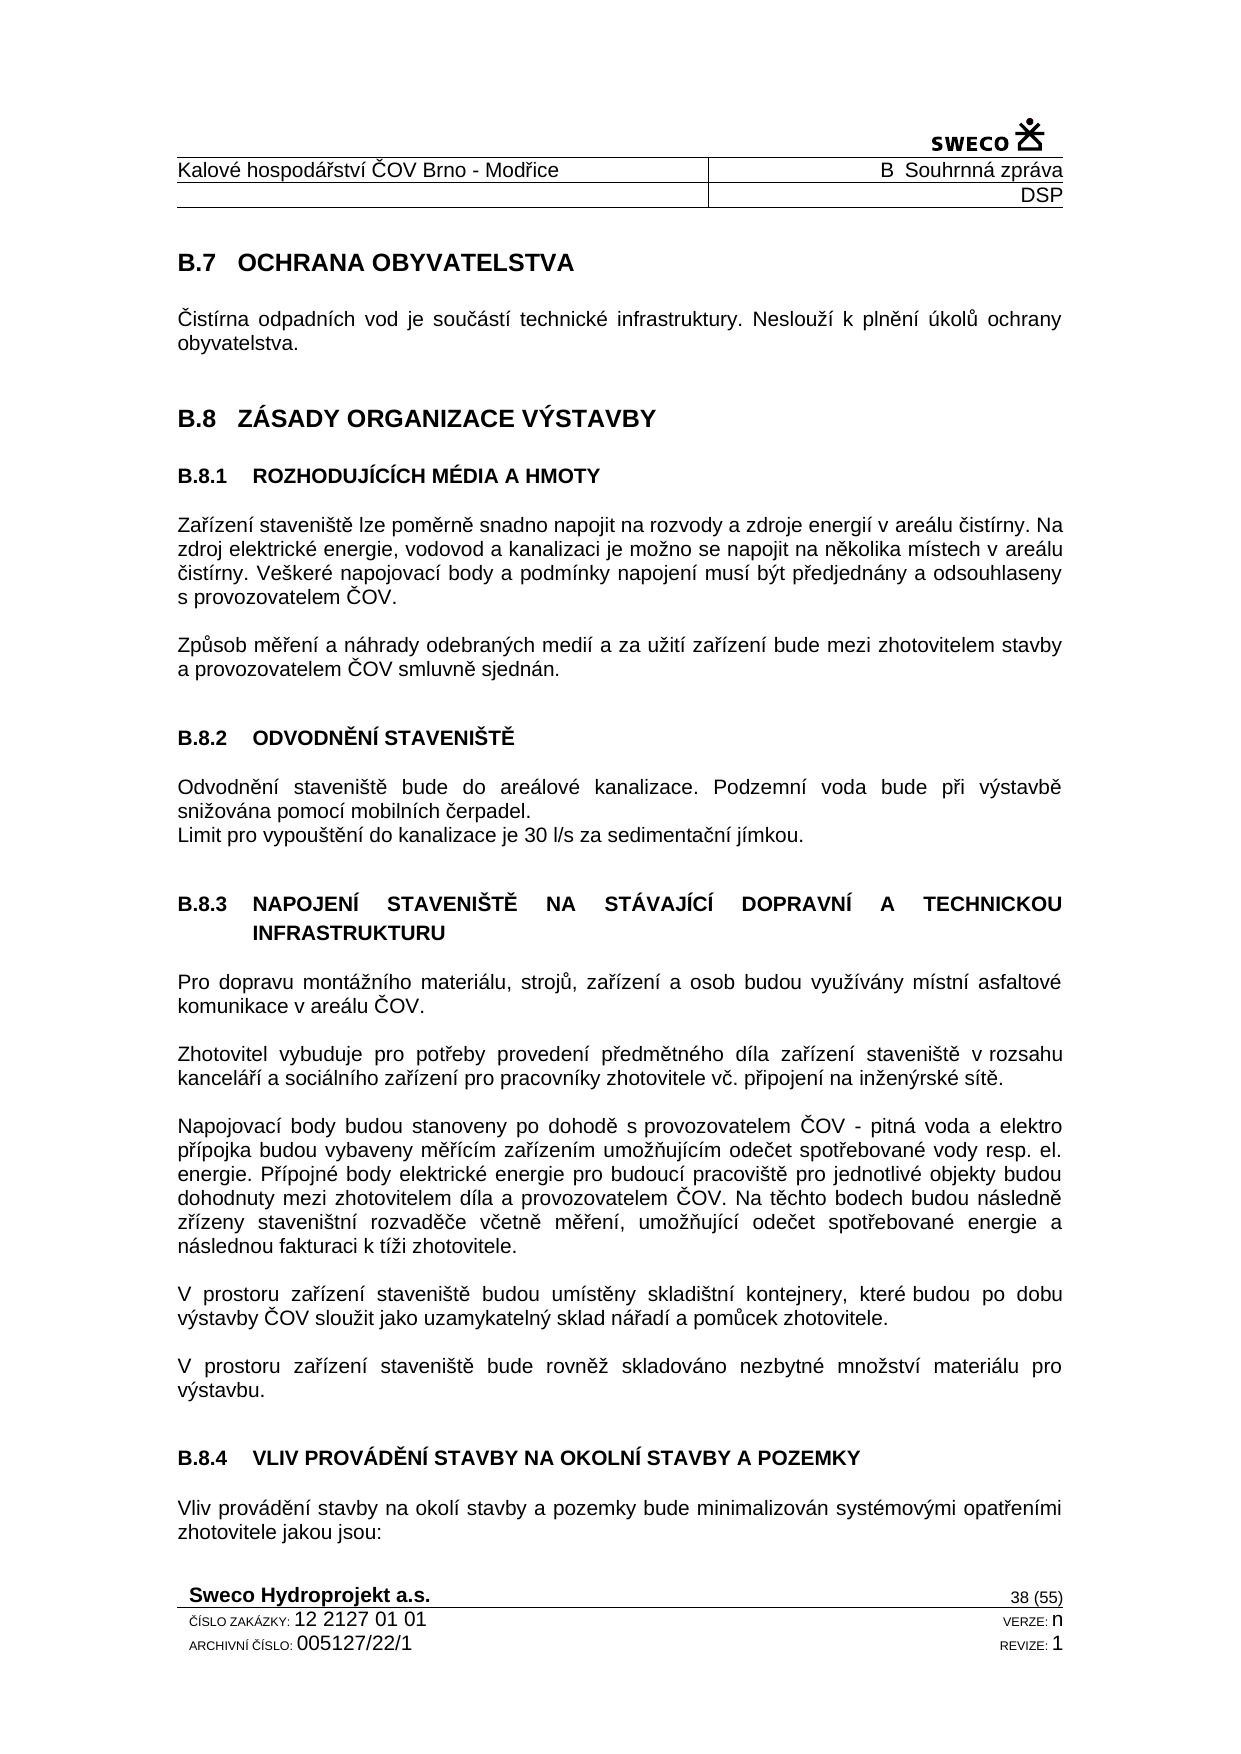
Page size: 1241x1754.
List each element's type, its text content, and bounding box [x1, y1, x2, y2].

text V prostoru zařízení staveniště budou umístěny skladištní kontejnery, které budou po dobu výstavby ČOV sloužit jako uzamykatelný sklad nářadí a pomůcek zhotovitele. [177, 1282, 1063, 1329]
text Zhotovitel vybuduje pro potřeby provedení předmětného díla zařízení staveniště v rozsahu kanceláří a sociálního zařízení pro pracovníky zhotovitele vč. připojení na inženýrské sítě. [177, 1042, 1063, 1090]
subtitle Napojení staveniště na stávající dopravní a technickou infrastrukturu [177, 892, 1063, 944]
subtitle Vliv provádění stavby na okolní stavby a pozemky [177, 1446, 1063, 1470]
text Napojovací body budou stanoveny po dohodě s provozovatelem ČOV - pitná voda a elektro přípojka budou vybaveny měřícím zařízením umožňujícím odečet spotřebované vody resp. el. energie. Přípojné body elektrické energie pro budoucí pracoviště pro jednotlivé objekty budou dohodnuty mezi zhotovitelem díla a provozovatelem ČOV. Na těchto bodech budou následně zřízeny staveništní rozvaděče včetně měření, umožňující odečet spotřebované energie a následnou fakturaci k tíži zhotovitele. [177, 1114, 1063, 1258]
text Čistírna odpadních vod je součástí technické infrastruktury. Neslouží k plnění úkolů ochrany obyvatelstva. [177, 307, 1063, 355]
text Zařízení staveniště lze poměrně snadno napojit na rozvody a zdroje energií v areálu čistírny. Na zdroj elektrické energie, vodovod a kanalizaci je možno se napojit na několika místech v areálu čistírny. Veškeré napojovací body a podmínky napojení musí být předjednány a odsouhlaseny s provozovatelem ČOV. [177, 513, 1063, 609]
subtitle Ochrana obyvatelstva [177, 248, 1063, 276]
text Pro dopravu montážního materiálu, strojů, zařízení a osob budou využívány místní asfaltové komunikace v areálu ČOV. [177, 970, 1063, 1018]
text Způsob měření a náhrady odebraných medií a za užití zařízení bude mezi zhotovitelem stavby a provozovatelem ČOV smluvně sjednán. [177, 633, 1063, 681]
text V prostoru zařízení staveniště bude rovněž skladováno nezbytné množství materiálu pro výstavbu. [177, 1353, 1063, 1401]
subtitle Odvodnění staveniště [177, 726, 1063, 749]
text Odvodnění staveniště bude do areálové kanalizace. Podzemní voda bude při výstavbě snižována pomocí mobilních čerpadel. [177, 775, 1063, 823]
text Vliv provádění stavby na okolí stavby a pozemky bude minimalizován systémovými opatřeními zhotovitele jakou jsou: [177, 1496, 1063, 1544]
text Limit pro vypouštění do kanalizace je 30 l/s za sedimentační jímkou. [177, 823, 1063, 847]
subtitle Zásady organizace výstavby [177, 404, 1063, 433]
subtitle Rozhodujících média a hmoty [177, 463, 1063, 487]
